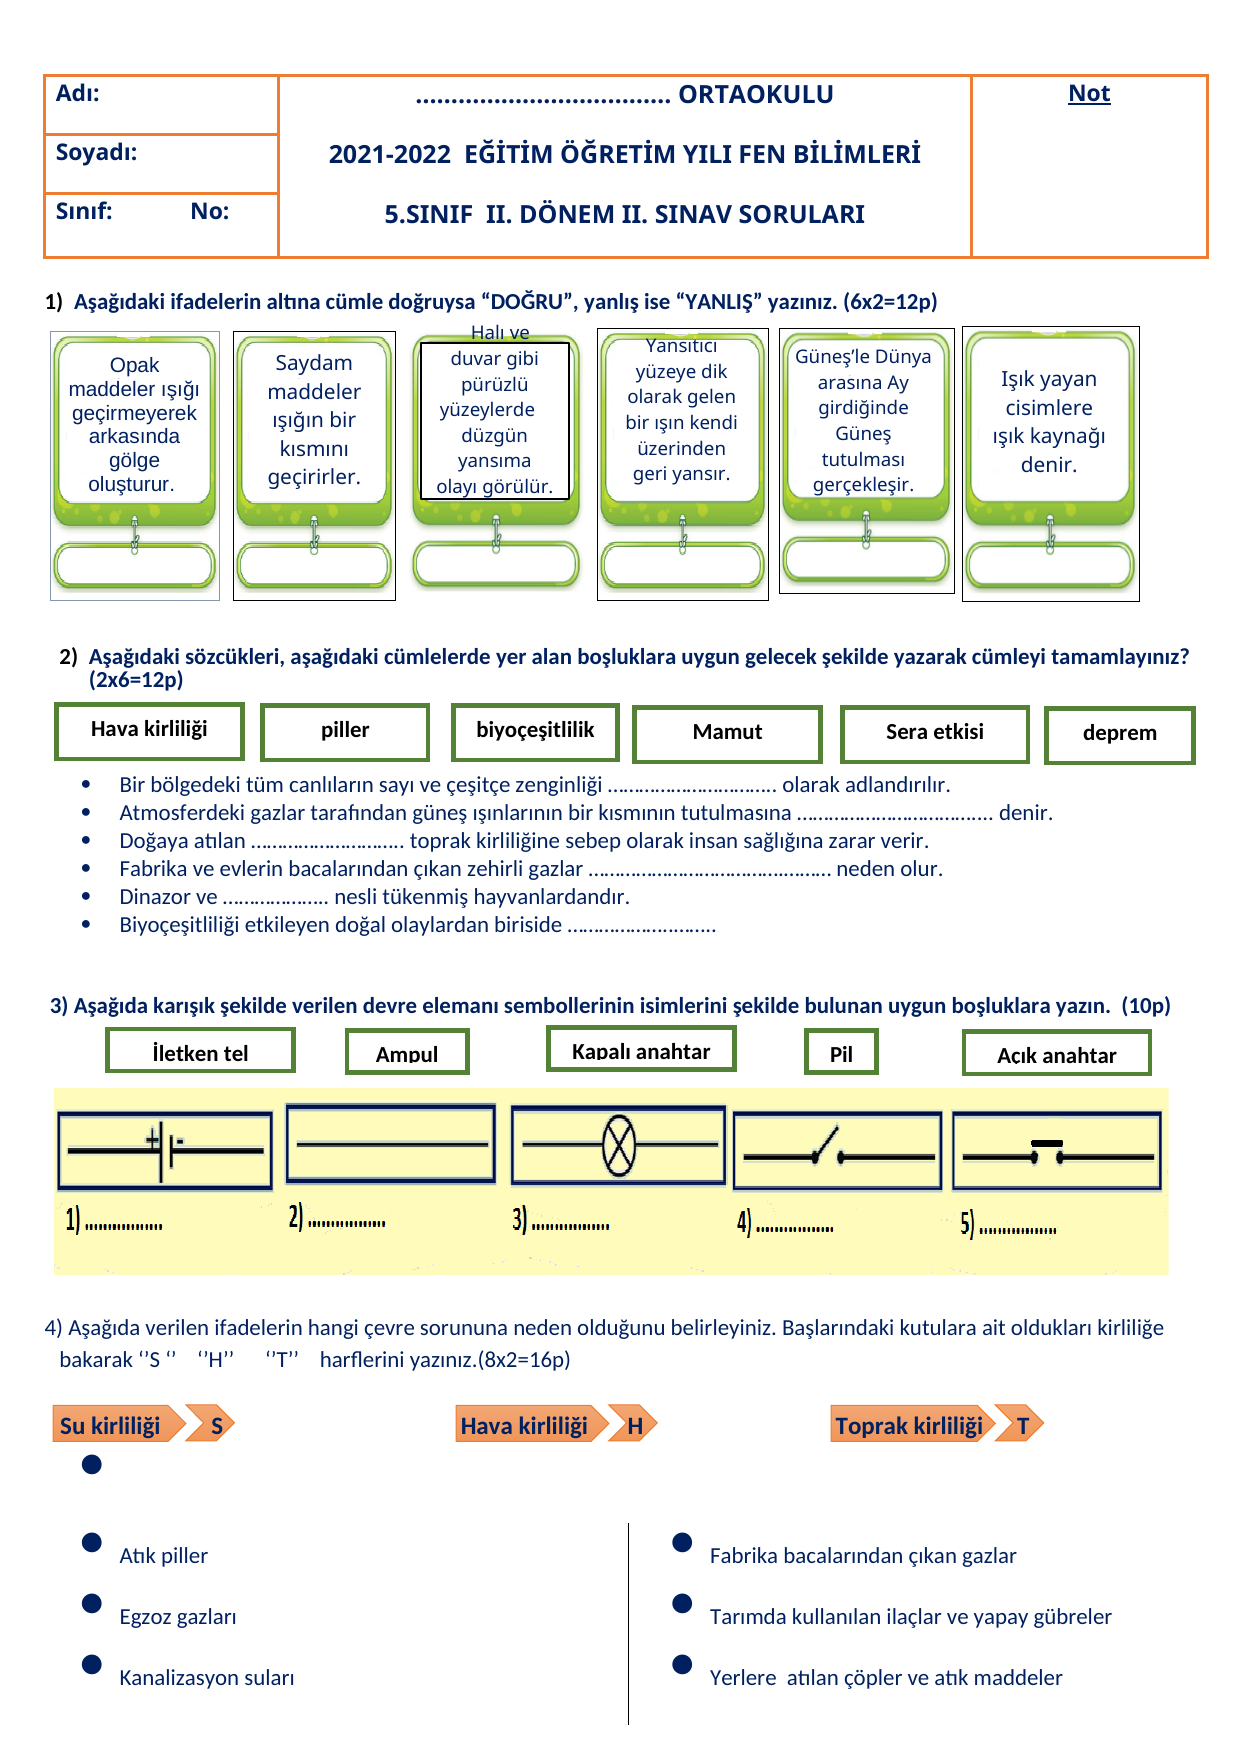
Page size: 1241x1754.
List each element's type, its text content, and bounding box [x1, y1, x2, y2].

list Aşağıdaki ifadelerin altına cümle doğruysa “DOĞRU”, yanlış ise “YANLIŞ” yazınız. (6x2=12p) [44, 287, 1211, 315]
picture [963, 327, 1139, 601]
list Egzoz gazları [82, 1584, 620, 1637]
list Atık piller [82, 1523, 620, 1576]
picture [598, 329, 768, 600]
list 4) Aşağıda verilen ifadelerin hangi çevre sorununa neden olduğunu belirleyiniz. Başlarındaki kutulara ait oldukları kirliliğe bakarak ‘’S ‘’ ‘’H’’ ‘’T’’ harflerini yazınız.(8x2=16p) [44, 1313, 1211, 1374]
list 3) Aşağıda karışık şekilde verilen devre elemanı sembollerinin isimlerini şekilde bulunan uygun boşluklara yazın. (10p) [44, 992, 1211, 1019]
picture [51, 332, 219, 600]
picture [234, 332, 395, 600]
list Atmosferdeki gazlar tarafından güneş ışınlarının bir kısmının tutulmasına …………………………….... denir. [82, 798, 1211, 826]
table_cell Sınıf: No: [46, 195, 277, 256]
list Biyoçeşitliliği etkileyen doğal olaylardan biriside ………………..…….. [82, 911, 1211, 938]
table_header Adı: [46, 77, 277, 133]
list Fabrika ve evlerin bacalarından çıkan zehirli gazlar ……………………………….……… neden olur. [82, 854, 1211, 882]
picture [409, 330, 585, 599]
list Dinazor ve ……………….. nesli tükenmiş hayvanlardandır. [82, 882, 1211, 911]
list Doğaya atılan ……………………….. toprak kirliliğine sebep olarak insan sağlığına zarar verir. [82, 826, 1211, 854]
list Su kirliliği S Hava kirliliği H Toprak kirliliği T [44, 1410, 1211, 1441]
list Bir bölgedeki tüm canlıların sayı ve çeşitçe zenginliği ………………………….. olarak adlandırılır. [82, 770, 1211, 798]
list Kanalizasyon suları [82, 1645, 620, 1698]
list Fabrika bacalarından çıkan gazlar [672, 1523, 1211, 1576]
picture [780, 329, 954, 593]
list Tarımda kullanılan ilaçlar ve yapay gübreler [672, 1584, 1211, 1637]
list Aşağıdaki sözcükleri, aşağıdaki cümlelerde yer alan boşluklara uygun gelecek şekilde yazarak cümleyi tamamlayınız? (2x6=12p) [59, 646, 1211, 692]
table_header ……………………………… ORTAOKULU 2021-2022 EĞİTİM ÖĞRETİM YILI FEN BİLİMLERİ 5.SINIF II. DÖNEM II. SINAV SORULARI [280, 77, 970, 256]
picture [53, 1088, 1169, 1275]
list Yerlere atılan çöpler ve atık maddeler [672, 1645, 1211, 1698]
table_cell Soyadı: [46, 136, 277, 192]
table_header Not [973, 77, 1206, 256]
